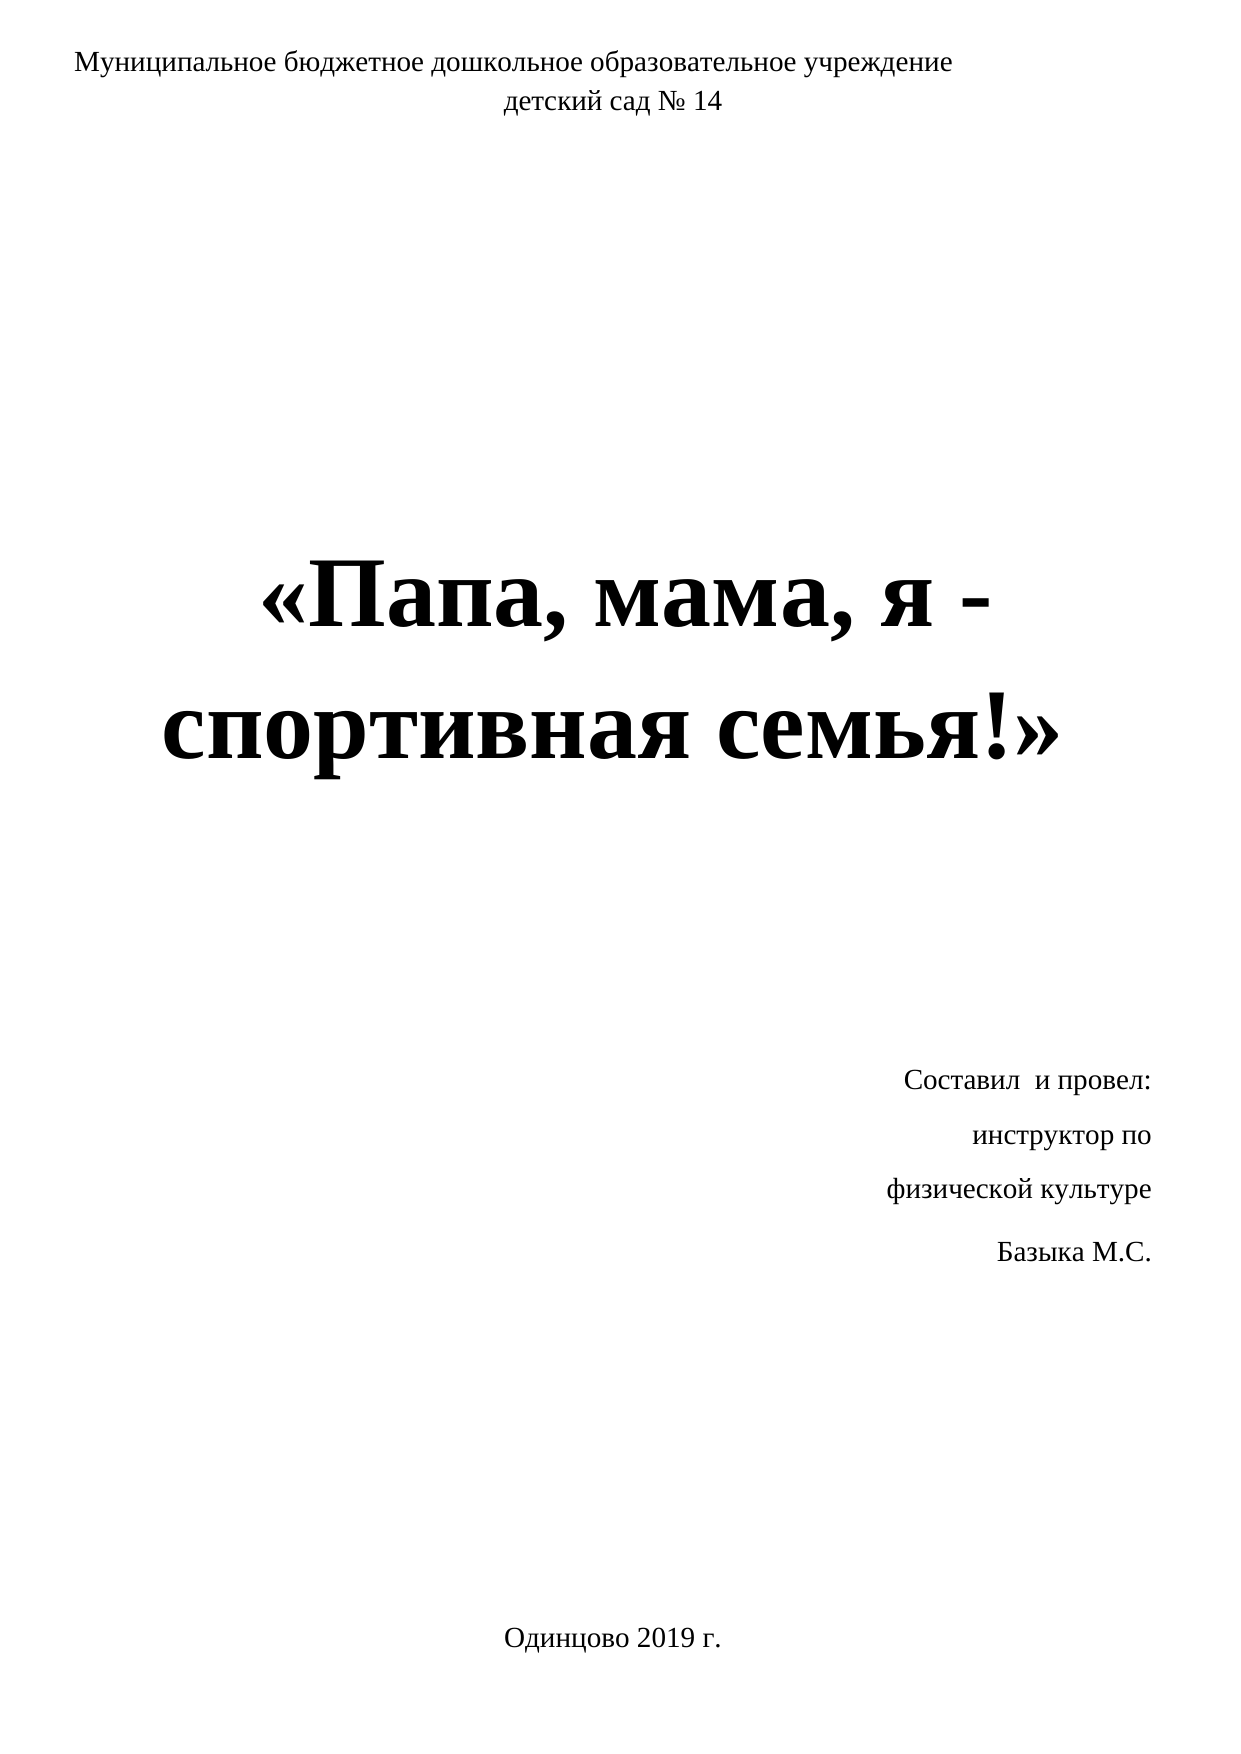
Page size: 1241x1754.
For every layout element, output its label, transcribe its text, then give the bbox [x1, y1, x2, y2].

text детский сад № 14 [74, 83, 1152, 116]
text «Папа, мама, я - спортивная семья!» [74, 533, 1152, 780]
text Базыка М.С. [74, 1234, 1152, 1267]
text инструктор по [74, 1117, 1152, 1150]
text Одинцово 2019 г. [74, 1621, 1152, 1654]
text физической культуре [74, 1171, 1152, 1205]
text Составил и провел: [74, 1062, 1152, 1096]
text Муниципальное бюджетное дошкольное образовательное учреждение [74, 44, 1152, 78]
